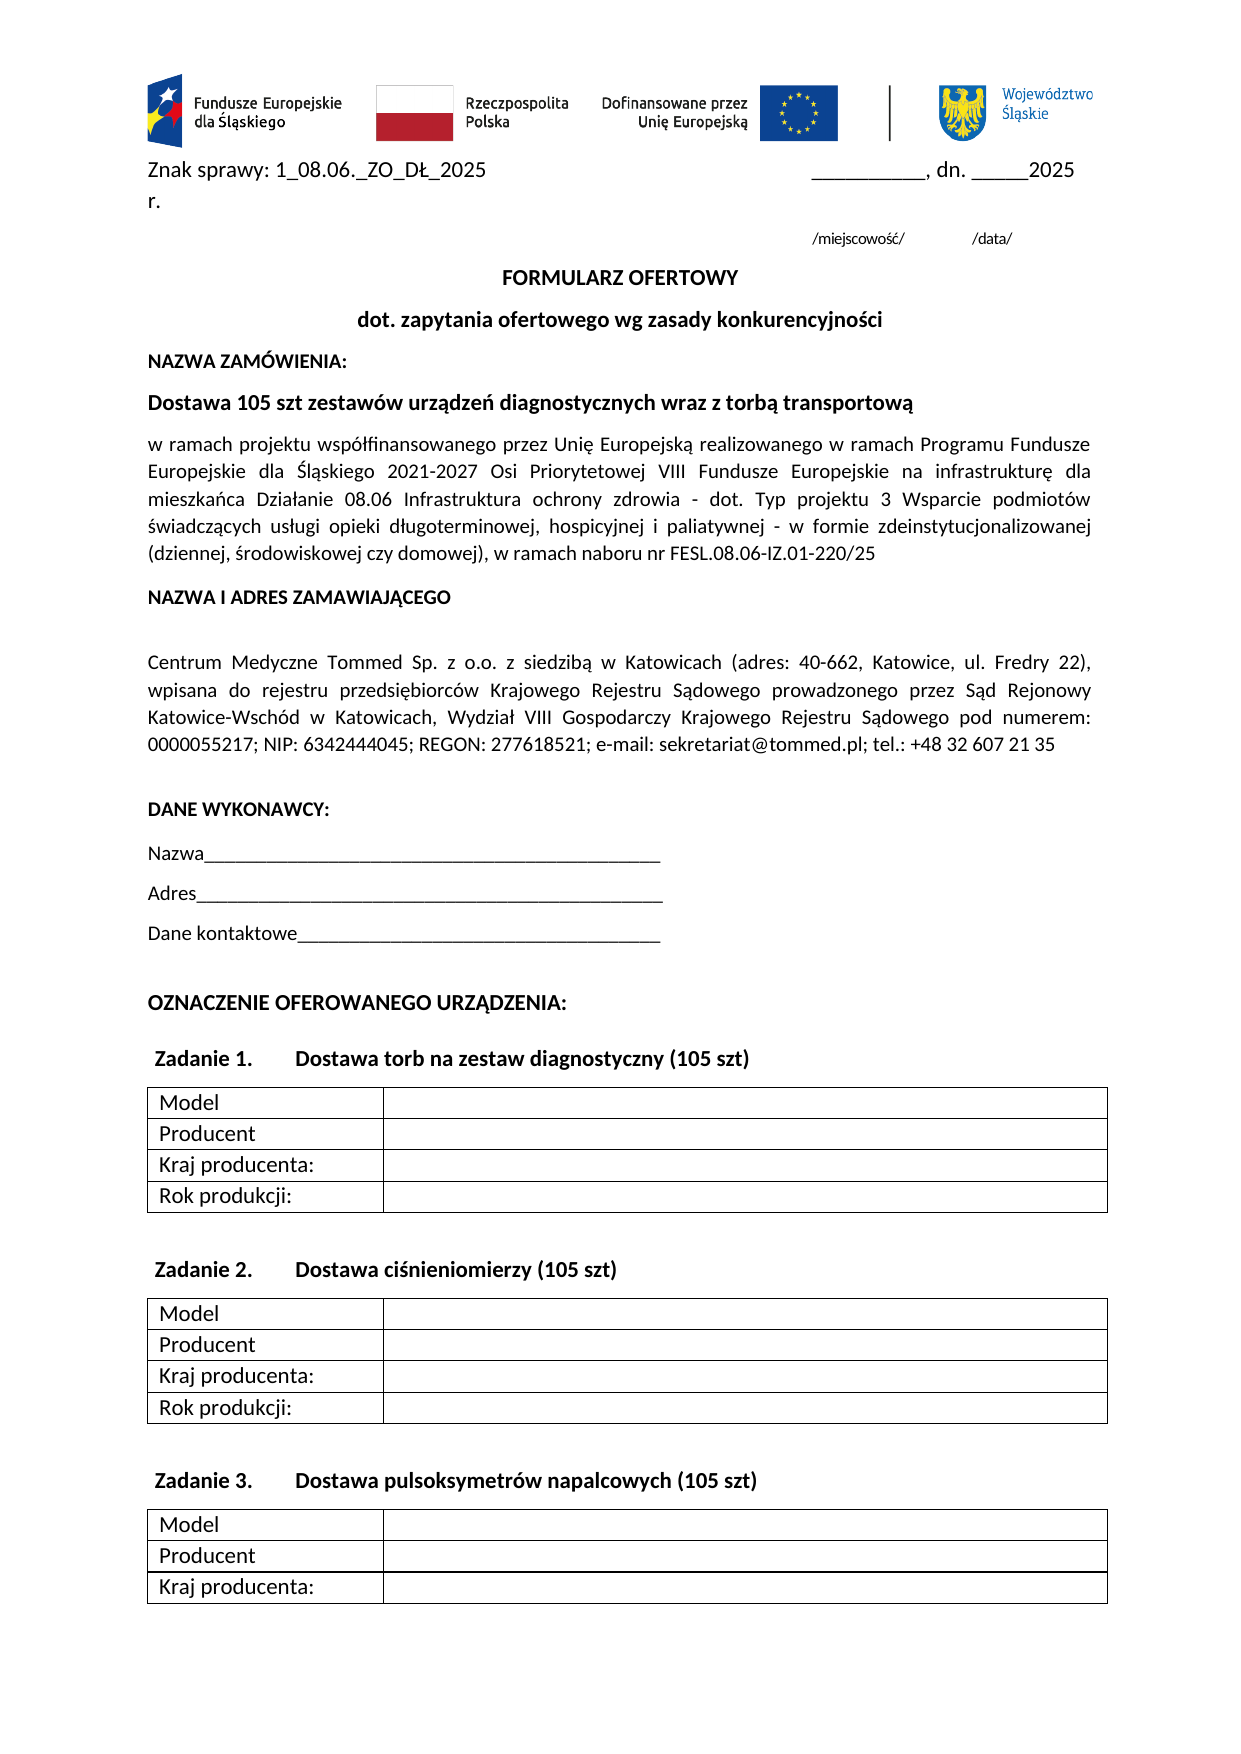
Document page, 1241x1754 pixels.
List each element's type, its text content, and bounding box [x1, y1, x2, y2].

table_header [384, 1088, 1107, 1118]
text Centrum Medyczne Tommed Sp. z o.o. z siedzibą w Katowicach (adres: 40-662, Katowice, ul. Fredry 22), wpisana do rejestru przedsiębiorców Krajowego Rejestru Sądowego prowadzonego przez Sąd Rejonowy Katowice-Wschód w Katowicach, Wydział VIII Gospodarczy Krajowego Rejestru Sądowego pod numerem: 0000055217; NIP: 6342444045; REGON: 277618521; e-mail: sekretariat@tommed.pl; tel.: +48 32 607 21 35 [148, 649, 1093, 757]
list Dostawa ciśnieniomierzy (105 szt) [154, 1255, 1093, 1283]
table_cell Rok produkcji: [148, 1182, 383, 1212]
text Znak sprawy: 1_08.06._ZO_DŁ_2025 __________, dn. _____2025 r. [148, 156, 1093, 214]
table_cell [384, 1361, 1107, 1392]
text /miejscowość/ /data/ [812, 228, 1093, 249]
text NAZWA I ADRES ZAMAWIAJĄCEGO [148, 584, 1093, 610]
table_header [384, 1299, 1107, 1329]
table_header Model [148, 1299, 383, 1329]
list Dostawa pulsoksymetrów napalcowych (105 szt) [154, 1466, 1093, 1494]
table_cell [384, 1330, 1107, 1360]
table_cell Rok produkcji: [148, 1393, 383, 1423]
text w ramach projektu współfinansowanego przez Unię Europejską realizowanego w ramach Programu Fundusze Europejskie dla Śląskiego 2021-2027 Osi Priorytetowej VIII Fundusze Europejskie na infrastrukturę dla mieszkańca Działanie 08.06 Infrastruktura ochrony zdrowia - dot. Typ projektu 3 Wsparcie podmiotów świadczących usługi opieki długoterminowej, hospicyjnej i paliatywnej - w formie zdeinstytucjonalizowanej (dziennej, środowiskowej czy domowej), w ramach naboru nr FESL.08.06-IZ.01-220/25 [148, 431, 1093, 566]
table_cell Producent [148, 1330, 383, 1360]
text Adres_____________________________________________ [148, 881, 1093, 906]
table_cell Producent [148, 1119, 383, 1149]
table_cell Producent [148, 1541, 383, 1571]
text Nazwa zamówienia: [148, 348, 1093, 374]
text FORMULARZ OFERTOWY [148, 263, 1093, 291]
table_cell [384, 1573, 1107, 1603]
text DANE WYKONAWCY: [148, 797, 1093, 822]
table_header Model [148, 1088, 383, 1118]
table_cell Kraj producenta: [148, 1361, 383, 1392]
table_cell [384, 1393, 1107, 1423]
table_header [384, 1510, 1107, 1540]
picture [147, 73, 1093, 148]
table_header Model [148, 1510, 383, 1540]
text OZNACZENIE OFEROWANEGO URZĄDZENIA: [148, 988, 1093, 1016]
table_cell [384, 1150, 1107, 1181]
table_cell [384, 1541, 1107, 1571]
list Dostawa torb na zestaw diagnostyczny (105 szt) [154, 1044, 1093, 1072]
text Dostawa 105 szt zestawów urządzeń diagnostycznych wraz z torbą transportową [148, 388, 1093, 416]
table_cell [384, 1119, 1107, 1149]
table_cell [384, 1182, 1107, 1212]
text Nazwa____________________________________________ [148, 841, 1093, 866]
table_cell Kraj producenta: [148, 1150, 383, 1181]
table_cell Kraj producenta: [148, 1573, 383, 1603]
text Dane kontaktowe___________________________________ [148, 920, 1093, 946]
text dot. zapytania ofertowego wg zasady konkurencyjności [148, 306, 1093, 334]
